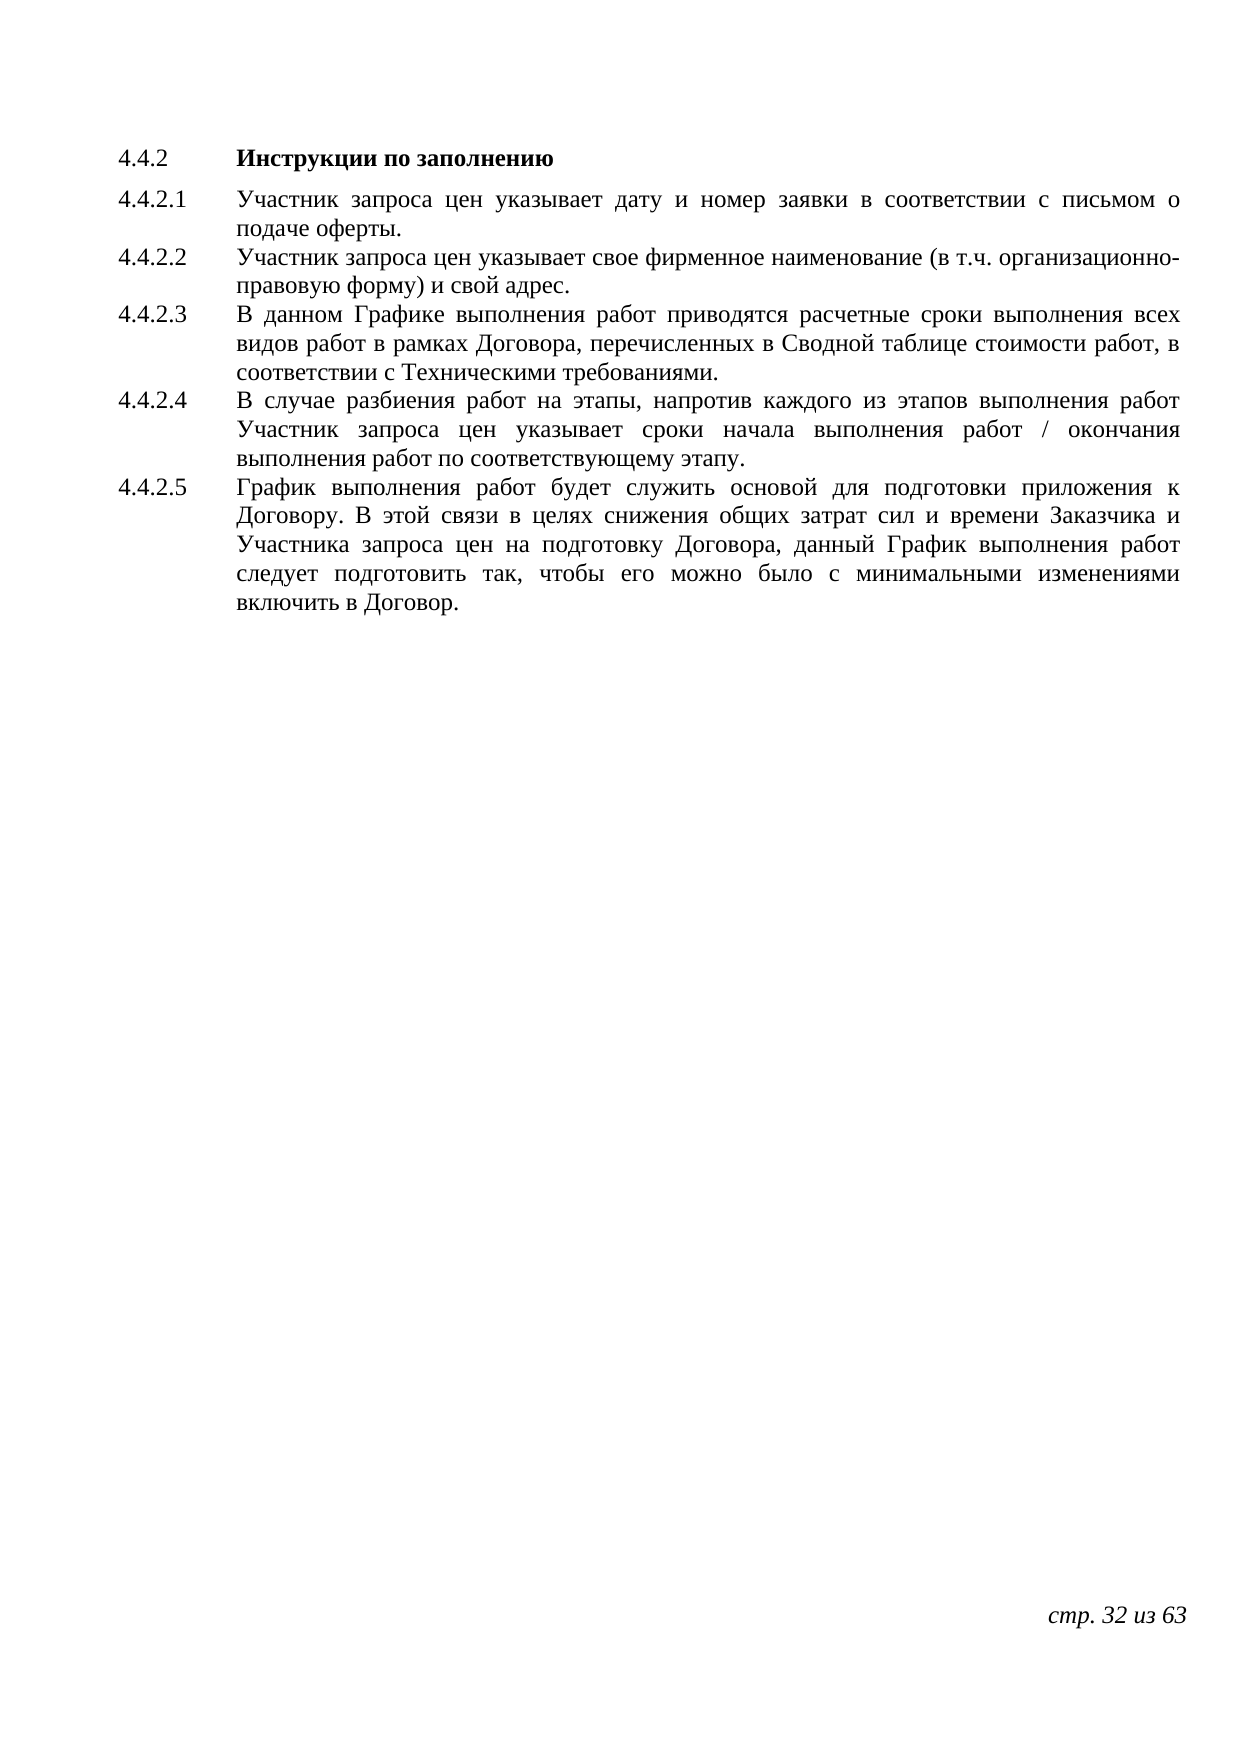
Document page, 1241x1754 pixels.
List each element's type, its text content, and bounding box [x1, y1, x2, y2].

text Участник запроса цен указывает свое фирменное наименование (в т.ч. организационно-правовую форму) и свой адрес. [118, 242, 1181, 299]
text В данном Графике выполнения работ приводятся расчетные сроки выполнения всех видов работ в рамках Договора, перечисленных в Сводной таблице стоимости работ, в соответствии с Техническими требованиями. [118, 299, 1181, 386]
text Инструкции по заполнению [118, 143, 1181, 172]
text Участник запроса цен указывает дату и номер заявки в соответствии с письмом о подаче оферты. [118, 184, 1181, 242]
text В случае разбиения работ на этапы, напротив каждого из этапов выполнения работ Участник запроса цен указывает сроки начала выполнения работ / окончания выполнения работ по соответствующему этапу. [118, 386, 1181, 472]
text График выполнения работ будет служить основой для подготовки приложения к Договору. В этой связи в целях снижения общих затрат сил и времени Заказчика и Участника запроса цен на подготовку Договора, данный График выполнения работ следует подготовить так, чтобы его можно было с минимальными изменениями включить в Договор. [118, 472, 1181, 616]
